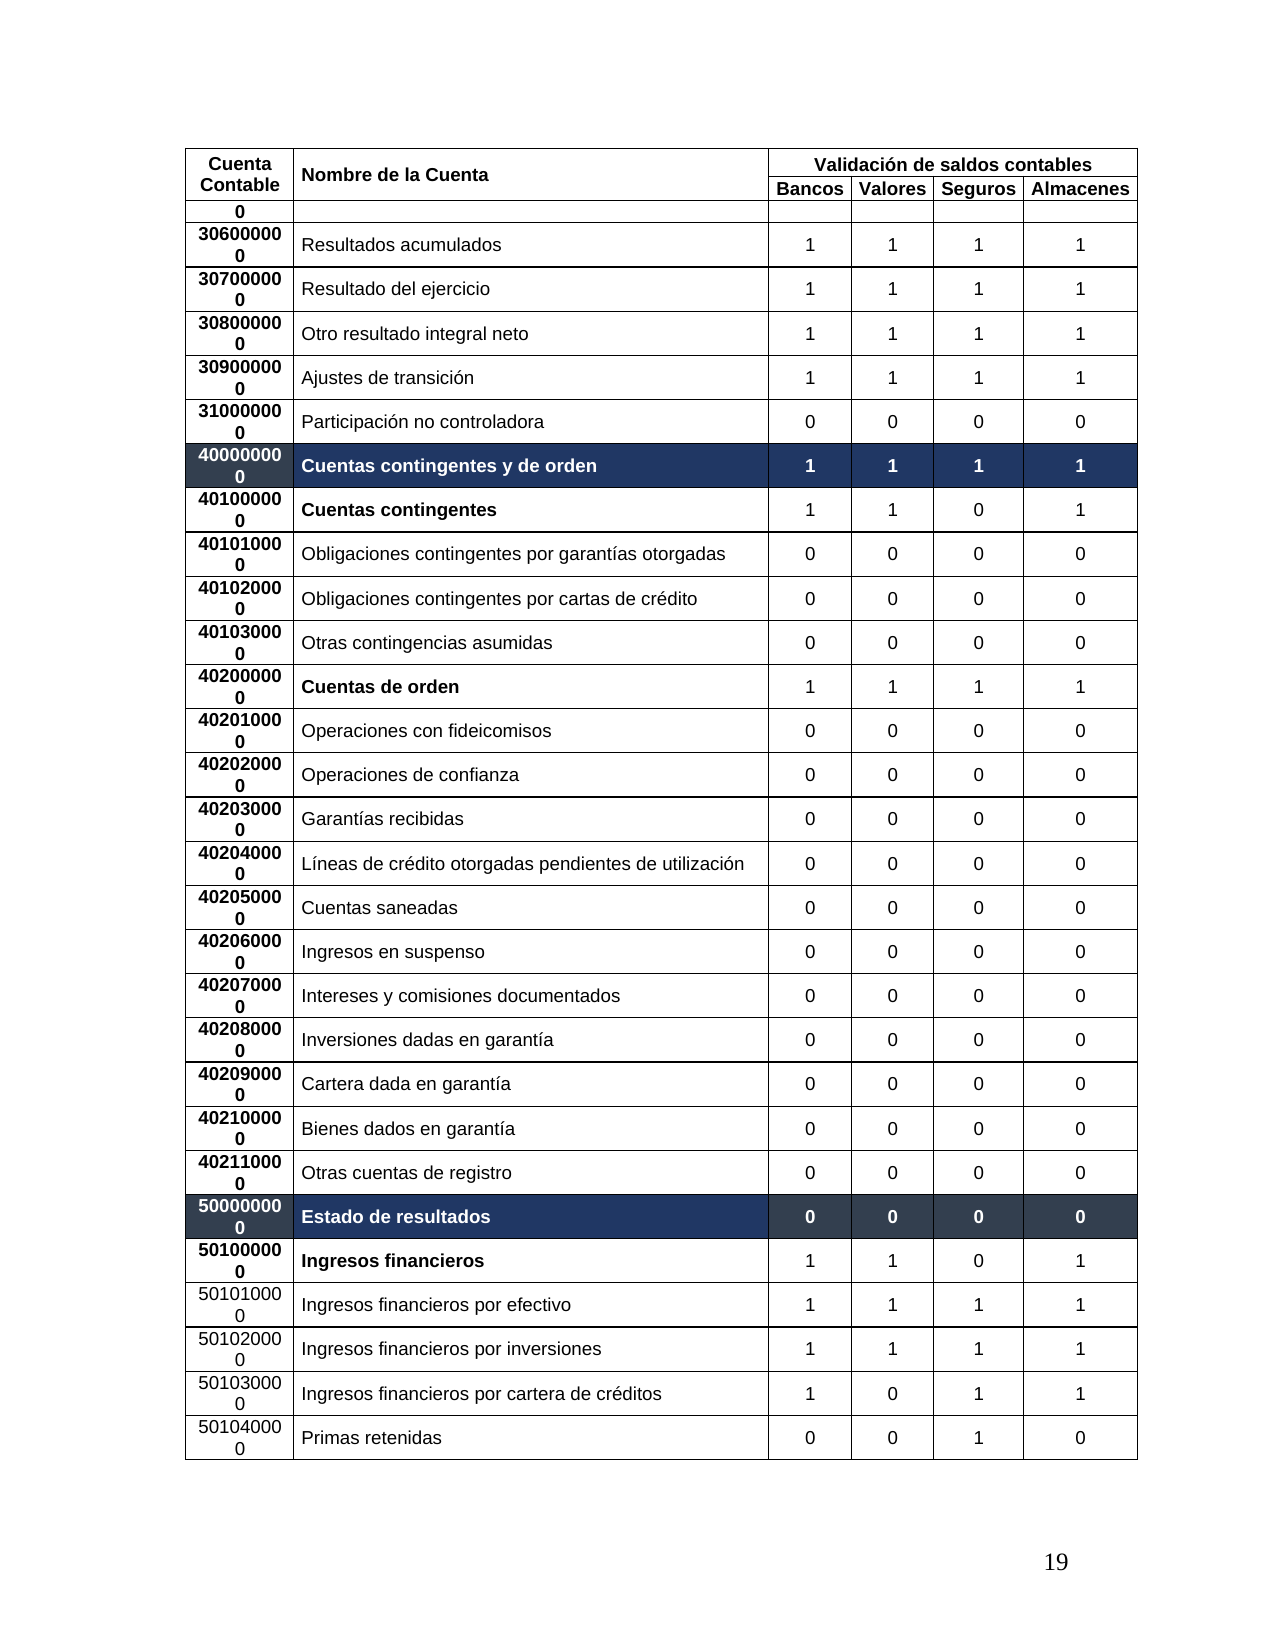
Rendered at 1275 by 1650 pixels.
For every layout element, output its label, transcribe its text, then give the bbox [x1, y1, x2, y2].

table_cell 1 [1024, 1372, 1137, 1415]
table_cell Resultado del ejercicio [294, 268, 768, 311]
table_cell 0 [852, 1018, 933, 1061]
table_header Nombre de la Cuenta [294, 149, 768, 199]
table_cell 402030000 [186, 798, 293, 841]
table_cell 0 [852, 1151, 933, 1194]
table_cell Cuentas contingentes [294, 488, 768, 531]
table_cell 402070000 [186, 974, 293, 1017]
table_cell 0 [852, 1372, 933, 1415]
table_cell Operaciones con fideicomisos [294, 709, 768, 752]
table_cell 0 [1024, 1195, 1137, 1238]
table_cell 308000000 [186, 312, 293, 355]
table_cell 1 [852, 312, 933, 355]
table_cell Garantías recibidas [294, 798, 768, 841]
table_cell 1 [1024, 1239, 1137, 1282]
table_cell Otras cuentas de registro [294, 1151, 768, 1194]
table_cell 0 [934, 842, 1023, 885]
table_cell 0 [852, 1063, 933, 1106]
table_cell 0 [852, 577, 933, 620]
table_cell 0 [934, 709, 1023, 752]
table_cell 0 [769, 1107, 851, 1150]
table_cell 306000000 [186, 223, 293, 266]
table_cell 1 [1024, 488, 1137, 531]
table_cell 402020000 [186, 753, 293, 796]
table_cell 1 [852, 488, 933, 531]
table_cell 0 [934, 886, 1023, 929]
table_cell 1 [1024, 223, 1137, 266]
table_cell 1 [934, 444, 1023, 487]
table_cell Estado de resultados [294, 1195, 768, 1238]
table_cell 1 [934, 312, 1023, 355]
table_cell 1 [769, 1372, 851, 1415]
table_cell 0 [1024, 1063, 1137, 1106]
table_cell 1 [769, 444, 851, 487]
table_cell 0 [769, 930, 851, 973]
table_cell Otro resultado integral neto [294, 312, 768, 355]
table_cell 0 [769, 753, 851, 796]
table_cell 402110000 [186, 1151, 293, 1194]
table_cell 0 [852, 1107, 933, 1150]
table_header Validación de saldos contables [769, 149, 1137, 176]
table_cell Intereses y comisiones documentados [294, 974, 768, 1017]
table_cell 500000000 [186, 1195, 293, 1238]
table_cell 0 [852, 400, 933, 443]
table_cell 0 [769, 1063, 851, 1106]
table_cell 1 [934, 1372, 1023, 1415]
table_cell Valores [852, 177, 933, 199]
table_cell 0 [1024, 842, 1137, 885]
table_cell Participación no controladora [294, 400, 768, 443]
table_cell 0 [852, 886, 933, 929]
table_cell 501000000 [186, 1239, 293, 1282]
table_cell Reservas patrimoniales [294, 201, 768, 222]
table_cell 402060000 [186, 930, 293, 973]
table_cell 0 [1024, 974, 1137, 1017]
table_cell Líneas de crédito otorgadas pendientes de utilización [294, 842, 768, 885]
table_cell 402100000 [186, 1107, 293, 1150]
table_cell 1 [852, 268, 933, 311]
table_cell 1 [934, 1416, 1023, 1459]
table_cell 1 [852, 1328, 933, 1371]
table_cell 1 [769, 665, 851, 708]
table_cell 1 [769, 488, 851, 531]
table_cell 0 [852, 621, 933, 664]
table_cell 0 [934, 1063, 1023, 1106]
table_cell 0 [769, 886, 851, 929]
table_cell 0 [852, 974, 933, 1017]
table_cell 501030000 [186, 1372, 293, 1415]
table_cell 0 [852, 1416, 933, 1459]
table_cell 1 [1024, 665, 1137, 708]
table_cell 1 [934, 201, 1023, 222]
table_cell 0 [934, 1239, 1023, 1282]
table_cell 1 [769, 1283, 851, 1326]
table_header Cuenta Contable [186, 149, 293, 199]
table_cell 402000000 [186, 665, 293, 708]
table_cell 0 [769, 974, 851, 1017]
table_cell 1 [769, 356, 851, 399]
table_cell 0 [769, 1416, 851, 1459]
table_cell 0 [934, 533, 1023, 576]
table_cell 0 [1024, 533, 1137, 576]
table_cell 0 [934, 577, 1023, 620]
table_cell 0 [852, 753, 933, 796]
table_cell 1 [1024, 1283, 1137, 1326]
table_cell Obligaciones contingentes por cartas de crédito [294, 577, 768, 620]
table_cell 0 [934, 1195, 1023, 1238]
table_cell Ingresos financieros por cartera de créditos [294, 1372, 768, 1415]
table_cell 0 [769, 709, 851, 752]
table_cell 0 [934, 930, 1023, 973]
table_cell 310000000 [186, 400, 293, 443]
table_cell 0 [1024, 753, 1137, 796]
table_cell Inversiones dadas en garantía [294, 1018, 768, 1061]
table_cell Cuentas de orden [294, 665, 768, 708]
table_cell 1 [852, 223, 933, 266]
table_cell Bienes dados en garantía [294, 1107, 768, 1150]
table_cell Ingresos financieros por efectivo [294, 1283, 768, 1326]
table_cell 1 [934, 356, 1023, 399]
table_cell 309000000 [186, 356, 293, 399]
table_cell 501020000 [186, 1328, 293, 1371]
table_cell Ingresos financieros por inversiones [294, 1328, 768, 1371]
table_cell 0 [1024, 621, 1137, 664]
table_cell Cuentas contingentes y de orden [294, 444, 768, 487]
table_cell 0 [769, 400, 851, 443]
table_cell 1 [769, 312, 851, 355]
table_cell 0 [769, 577, 851, 620]
table_cell 1 [769, 223, 851, 266]
table_cell 1 [1024, 444, 1137, 487]
table_cell 401020000 [186, 577, 293, 620]
table_cell 401030000 [186, 621, 293, 664]
table_cell Obligaciones contingentes por garantías otorgadas [294, 533, 768, 576]
table_cell 1 [1024, 201, 1137, 222]
table_cell 1 [852, 444, 933, 487]
table_cell 0 [1024, 577, 1137, 620]
table_cell 307000000 [186, 268, 293, 311]
table_cell 1 [769, 1239, 851, 1282]
table_cell 0 [769, 842, 851, 885]
table_cell 1 [934, 268, 1023, 311]
table_cell 1 [934, 1283, 1023, 1326]
table_cell 0 [1024, 1416, 1137, 1459]
table_cell 0 [1024, 1151, 1137, 1194]
table_cell 0 [934, 621, 1023, 664]
table_cell Ingresos en suspenso [294, 930, 768, 973]
table_cell 0 [1024, 930, 1137, 973]
table_cell 1 [769, 268, 851, 311]
table_cell 0 [852, 842, 933, 885]
table_cell 501040000 [186, 1416, 293, 1459]
table_cell 0 [1024, 400, 1137, 443]
table_cell 401000000 [186, 488, 293, 531]
table_cell 0 [852, 533, 933, 576]
table_cell Almacenes [1024, 177, 1137, 199]
table_cell 402080000 [186, 1018, 293, 1061]
table_cell Primas retenidas [294, 1416, 768, 1459]
table_cell 402040000 [186, 842, 293, 885]
table_cell 0 [1024, 886, 1137, 929]
table_cell Resultados acumulados [294, 223, 768, 266]
table_cell 0 [1024, 798, 1137, 841]
table_cell 0 [934, 974, 1023, 1017]
table_cell 400000000 [186, 444, 293, 487]
table_cell 1 [769, 201, 851, 222]
table_cell 1 [1024, 356, 1137, 399]
table_cell 1 [1024, 1328, 1137, 1371]
table_cell 0 [934, 1151, 1023, 1194]
table_cell Bancos [769, 177, 851, 199]
table_cell 402010000 [186, 709, 293, 752]
table_cell Otras contingencias asumidas [294, 621, 768, 664]
table_cell 0 [852, 798, 933, 841]
table_cell 0 [769, 1195, 851, 1238]
table_cell 0 [769, 621, 851, 664]
table_cell 1 [1024, 268, 1137, 311]
table_cell 0 [1024, 1107, 1137, 1150]
table_cell 305000000 [186, 201, 293, 222]
table_cell 402050000 [186, 886, 293, 929]
table_cell 0 [769, 1018, 851, 1061]
table_cell 0 [852, 930, 933, 973]
table_cell 0 [1024, 1018, 1137, 1061]
table_cell 0 [852, 709, 933, 752]
table_cell Operaciones de confianza [294, 753, 768, 796]
table_cell Ingresos financieros [294, 1239, 768, 1282]
table_cell 0 [769, 798, 851, 841]
table_cell 402090000 [186, 1063, 293, 1106]
table_cell 1 [852, 1239, 933, 1282]
table_cell 0 [934, 753, 1023, 796]
table_cell Cuentas saneadas [294, 886, 768, 929]
table_cell 1 [934, 665, 1023, 708]
table_cell 0 [934, 488, 1023, 531]
table_cell Seguros [934, 177, 1023, 199]
table_cell 1 [769, 1328, 851, 1371]
table_cell Ajustes de transición [294, 356, 768, 399]
table_cell 1 [934, 1328, 1023, 1371]
table_cell 1 [934, 223, 1023, 266]
table_cell 1 [852, 1283, 933, 1326]
table_cell Cartera dada en garantía [294, 1063, 768, 1106]
table_cell 0 [934, 798, 1023, 841]
table_cell 1 [1024, 312, 1137, 355]
table_cell 401010000 [186, 533, 293, 576]
table_cell 0 [934, 1018, 1023, 1061]
table_cell 0 [852, 1195, 933, 1238]
table_cell 1 [852, 201, 933, 222]
table_cell 1 [852, 665, 933, 708]
table_cell 0 [769, 533, 851, 576]
table_cell 0 [769, 1151, 851, 1194]
table_cell 0 [934, 400, 1023, 443]
table_cell 0 [1024, 709, 1137, 752]
table_cell 1 [852, 356, 933, 399]
table_cell 0 [934, 1107, 1023, 1150]
table_cell 501010000 [186, 1283, 293, 1326]
